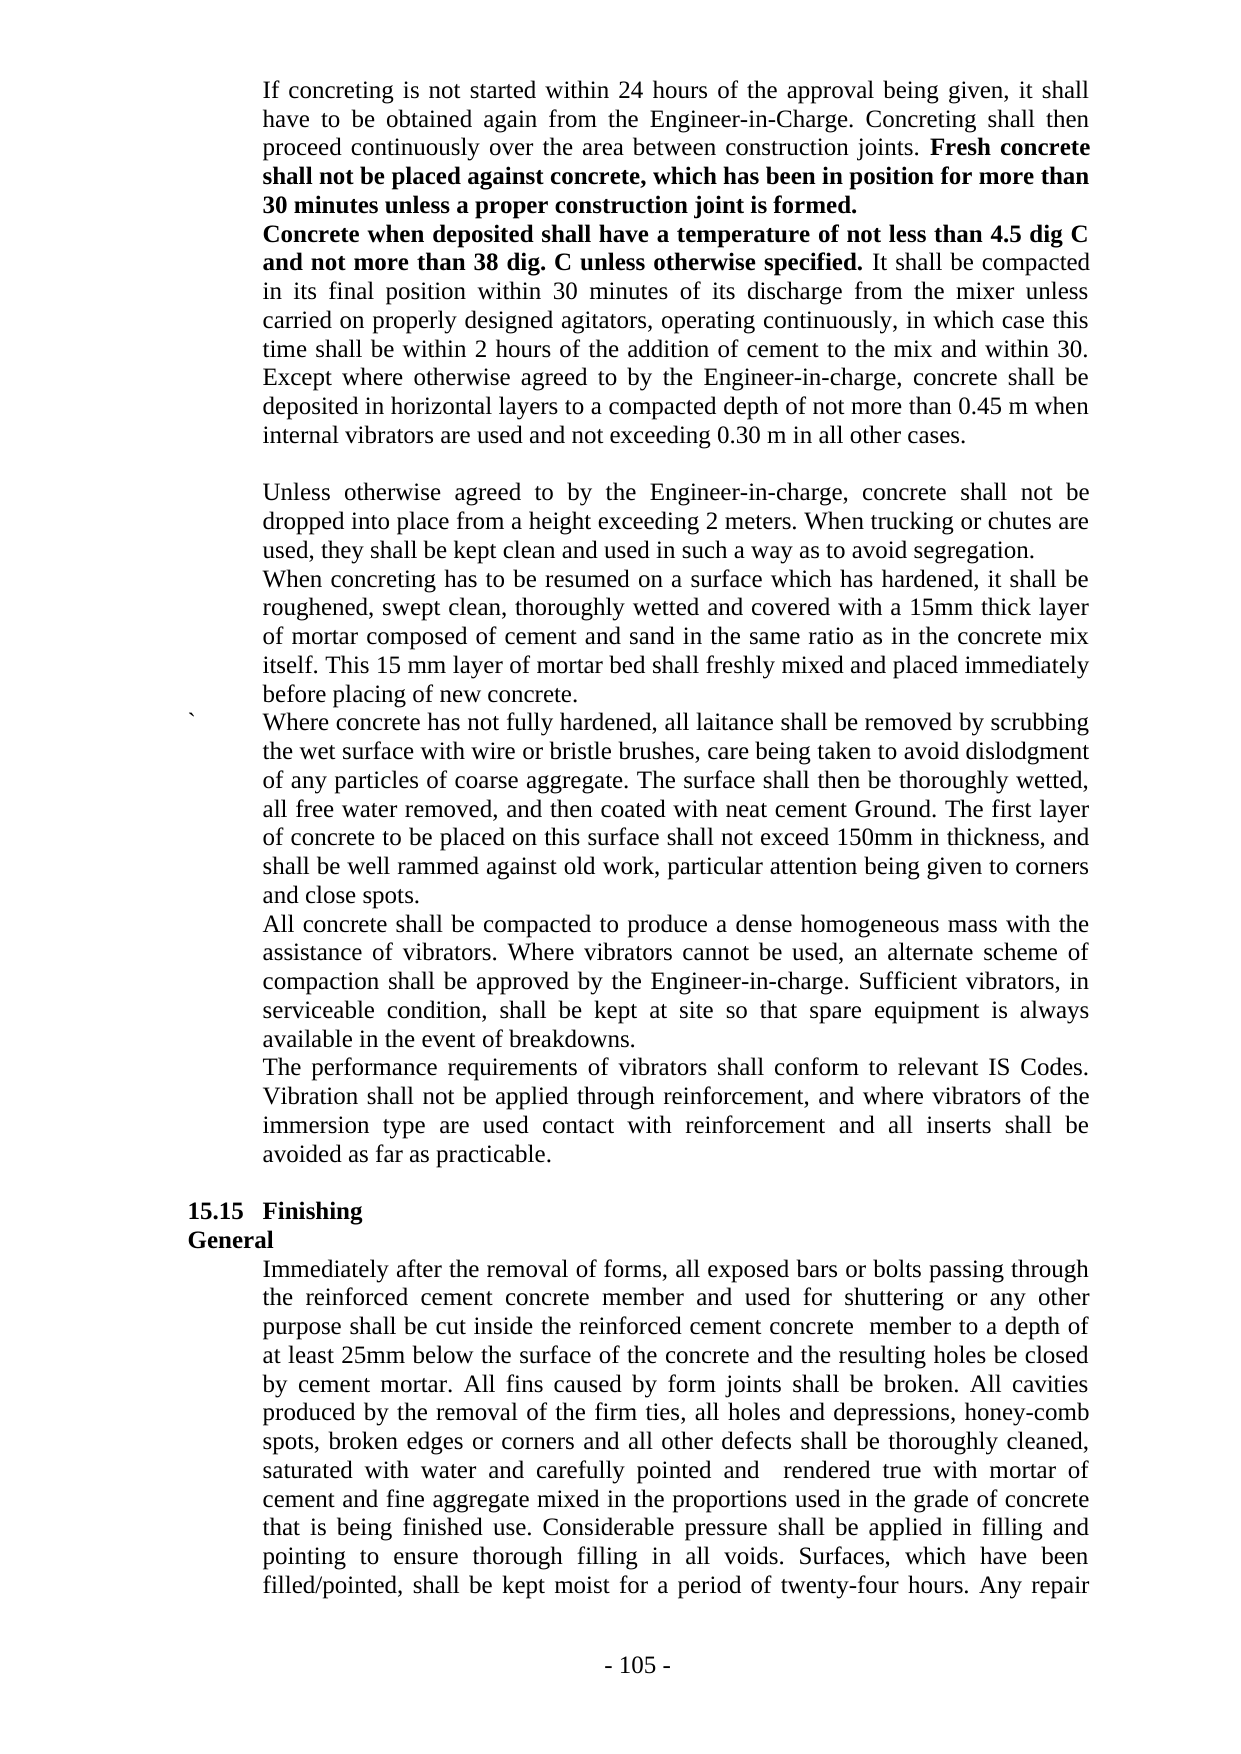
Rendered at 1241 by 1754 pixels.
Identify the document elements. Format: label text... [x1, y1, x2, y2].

text Unless otherwise agreed to by the Engineer-in-charge, concrete shall not be dropped into place from a height exceeding 2 meters. When trucking or chutes are used, they shall be kept clean and used in such a way as to avoid segregation. [187, 477, 1090, 564]
text The performance requirements of vibrators shall conform to relevant IS Codes. Vibration shall not be applied through reinforcement, and where vibrators of the immersion type are used contact with reinforcement and all inserts shall be avoided as far as practicable. [187, 1052, 1090, 1167]
text All concrete shall be compacted to produce a dense homogeneous mass with the assistance of vibrators. Where vibrators cannot be used, an alternate scheme of compaction shall be approved by the Engineer-in-charge. Sufficient vibrators, in serviceable condition, shall be kept at site so that spare equipment is always available in the event of breakdowns. [187, 909, 1090, 1052]
text ` Where concrete has not fully hardened, all laitance shall be removed by scrubbing the wet surface with wire or bristle brushes, care being taken to avoid dislodgment of any particles of coarse aggregate. The surface shall then be thoroughly wetted, all free water removed, and then coated with neat cement Ground. The first layer of concrete to be placed on this surface shall not exceed 150mm in thickness, and shall be well rammed against old work, particular attention being given to corners and close spots. [187, 707, 1090, 909]
text If concreting is not started within 24 hours of the approval being given, it shall have to be obtained again from the Engineer-in-Charge. Concreting shall then proceed continuously over the area between construction joints. Fresh concrete shall not be placed against concrete, which has been in position for more than 30 minutes unless a proper construction joint is formed. [187, 75, 1090, 219]
text General [112, 1225, 1090, 1254]
text Concrete when deposited shall have a temperature of not less than 4.5 dig C and not more than 38 dig. C unless otherwise specified. It shall be compacted in its final position within 30 minutes of its discharge from the mixer unless carried on properly designed agitators, operating continuously, in which case this time shall be within 2 hours of the addition of cement to the mix and within 30. Except where otherwise agreed to by the Engineer-in-charge, concrete shall be deposited in horizontal layers to a compacted depth of not more than 0.45 m when internal vibrators are used and not exceeding 0.30 m in all other cases. [187, 219, 1090, 449]
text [187, 1254, 1090, 1599]
text 15.15 Finishing [112, 1196, 1090, 1225]
text When concreting has to be resumed on a surface which has hardened, it shall be roughened, swept clean, thoroughly wetted and covered with a 15mm thick layer of mortar composed of cement and sand in the same ratio as in the concrete mix itself. This 15 mm layer of mortar bed shall freshly mixed and placed immediately before placing of new concrete. [187, 564, 1090, 707]
